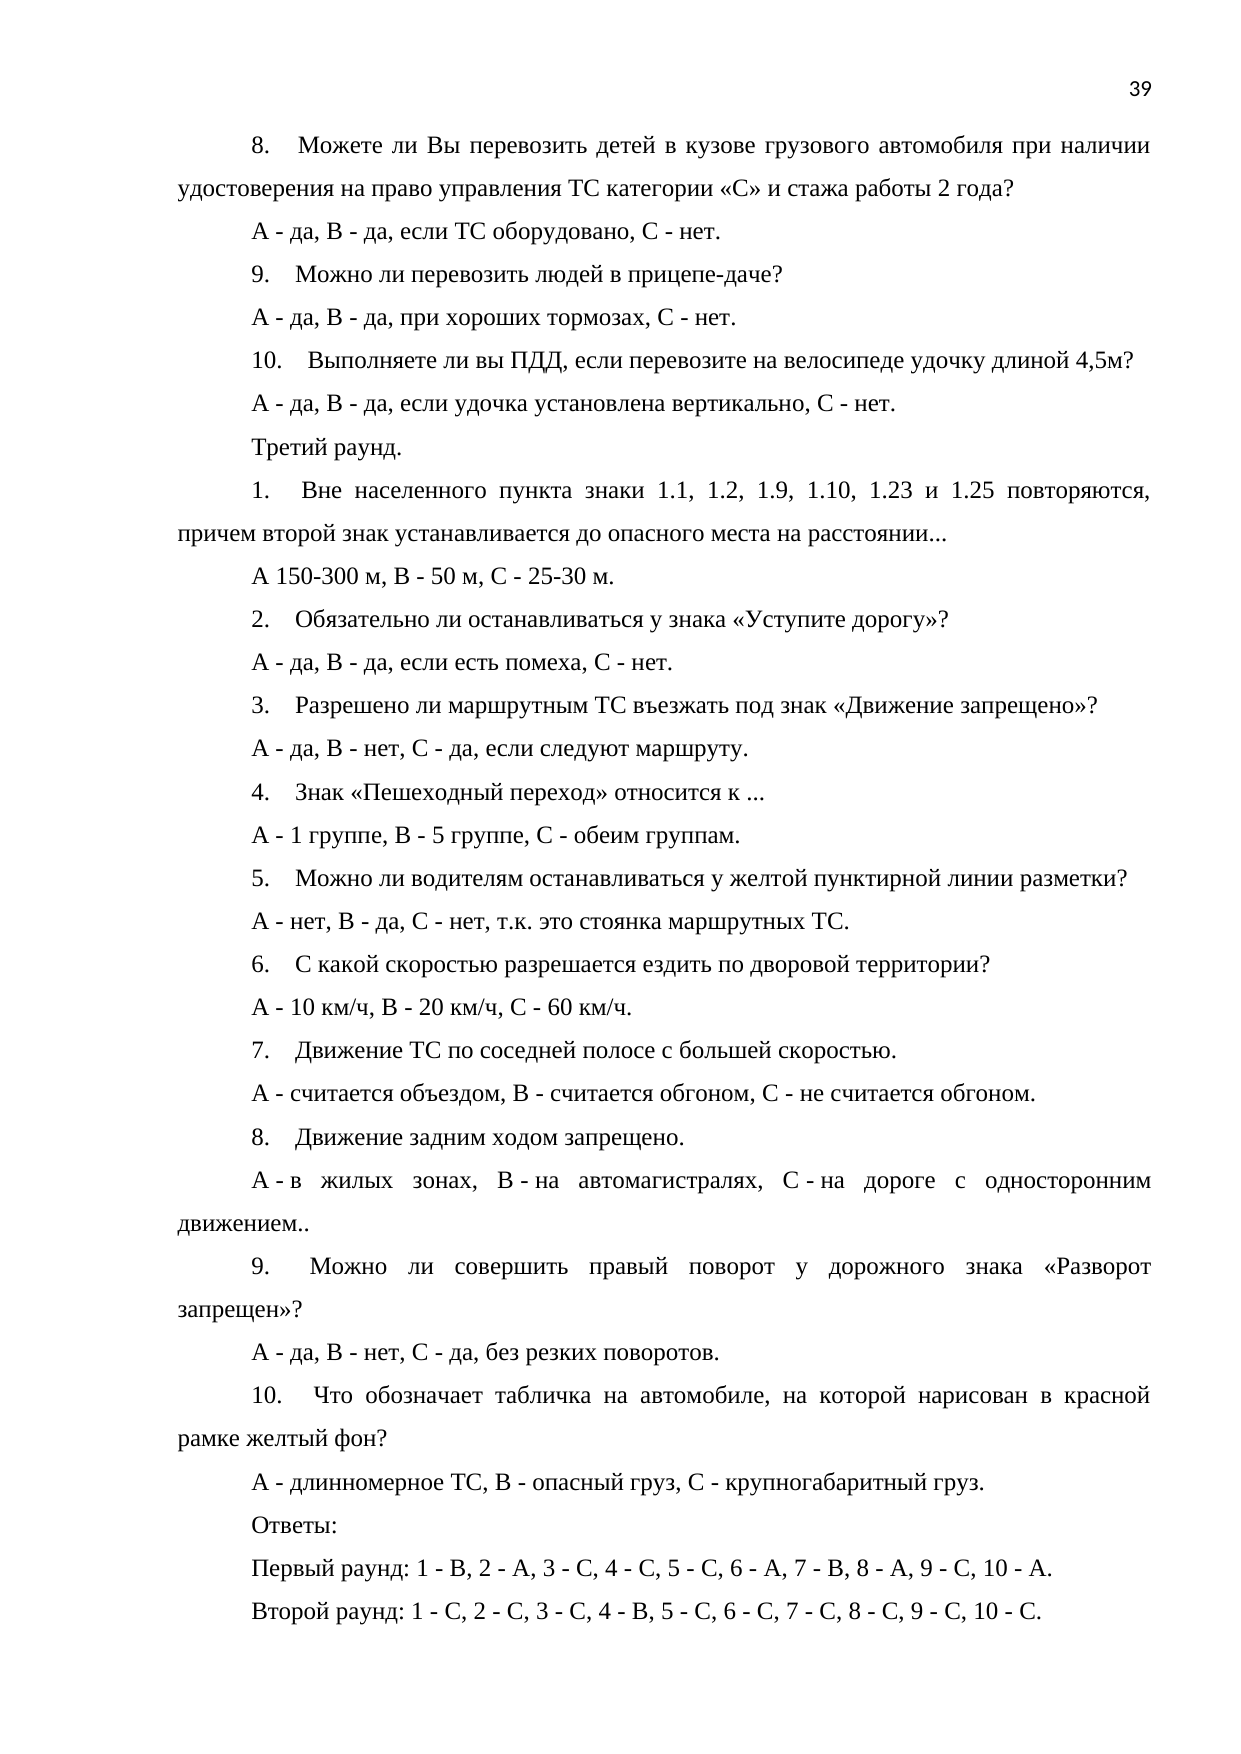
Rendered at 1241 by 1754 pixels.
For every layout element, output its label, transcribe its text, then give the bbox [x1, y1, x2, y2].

text Второй раунд: 1 - С, 2 - С, 3 - С, 4 - В, 5 - С, 6 - С, 7 - С, 8 - С, 9 - С, 10 - С. [177, 1596, 1152, 1625]
text А - нет, В - да, С - нет, т.к. это стоянка маршрутных ТС. [177, 906, 1152, 935]
text А 150-300 м, В - 50 м, С - 25-30 м. [177, 561, 1152, 590]
text Первый раунд: 1 - В, 2 - А, 3 - С, 4 - С, 5 - С, 6 - А, 7 - В, 8 - А, 9 - С, 10 - А. [177, 1553, 1152, 1582]
text А - да, В - нет, С - да, без резких поворотов. [177, 1337, 1152, 1366]
text А - в жилых зонах, В - на автомагистралях, С - на дороге с односторонним движением.. [177, 1165, 1152, 1237]
text 5. Можно ли водителям останавливаться у желтой пунктирной линии разметки? [177, 863, 1152, 892]
text 7. Движение ТС по соседней полосе с большей скоростью. [177, 1035, 1152, 1064]
text А - длинномерное ТС, В - опасный груз, С - крупногабаритный груз. [177, 1467, 1152, 1495]
text А - да, В - да, если удочка установлена вертикально, С - нет. [177, 388, 1152, 417]
text 4. Знак «Пешеходный переход» относится к ... [177, 777, 1152, 805]
text А - 1 группе, В - 5 группе, С - обеим группам. [177, 820, 1152, 848]
text 3. Разрешено ли маршрутным ТС въезжать под знак «Движение запрещено»? [177, 690, 1152, 719]
text 6. С какой скоростью разрешается ездить по дворовой территории? [177, 949, 1152, 978]
text А - да, В - да, если есть помеха, С - нет. [177, 647, 1152, 676]
text 10. Что обозначает табличка на автомобиле, на которой нарисован в красной рамке желтый фон? [177, 1380, 1152, 1452]
text А - да, В - нет, С - да, если следуют маршруту. [177, 733, 1152, 762]
text А - 10 км/ч, В - 20 км/ч, С - 60 км/ч. [177, 992, 1152, 1021]
text 8. Движение задним ходом запрещено. [177, 1122, 1152, 1150]
text 1. Вне населенного пункта знаки 1.1, 1.2, 1.9, 1.10, 1.23 и 1.25 повторяются, причем второй знак устанавливается до опасного места на расстоянии... [177, 475, 1152, 547]
text А - да, В - да, если ТС оборудовано, С - нет. [177, 216, 1152, 245]
text А - считается объездом, В - считается обгоном, С - не считается обгоном. [177, 1078, 1152, 1107]
text 8. Можете ли Вы перевозить детей в кузове грузового автомобиля при наличии удостоверения на право управления ТС категории «С» и стажа работы 2 года? [177, 130, 1152, 202]
text 10. Выполняете ли вы ПДД, если перевозите на велосипеде удочку длиной 4,5м? [177, 345, 1152, 374]
text 9. Можно ли совершить правый поворот у дорожного знака «Разворот запрещен»? [177, 1251, 1152, 1323]
text Ответы: [177, 1510, 1152, 1538]
text 2. Обязательно ли останавливаться у знака «Уступите дорогу»? [177, 604, 1152, 633]
text А - да, В - да, при хороших тормозах, С - нет. [177, 302, 1152, 331]
text Третий раунд. [177, 432, 1152, 460]
text 9. Можно ли перевозить людей в прицепе-даче? [177, 259, 1152, 288]
